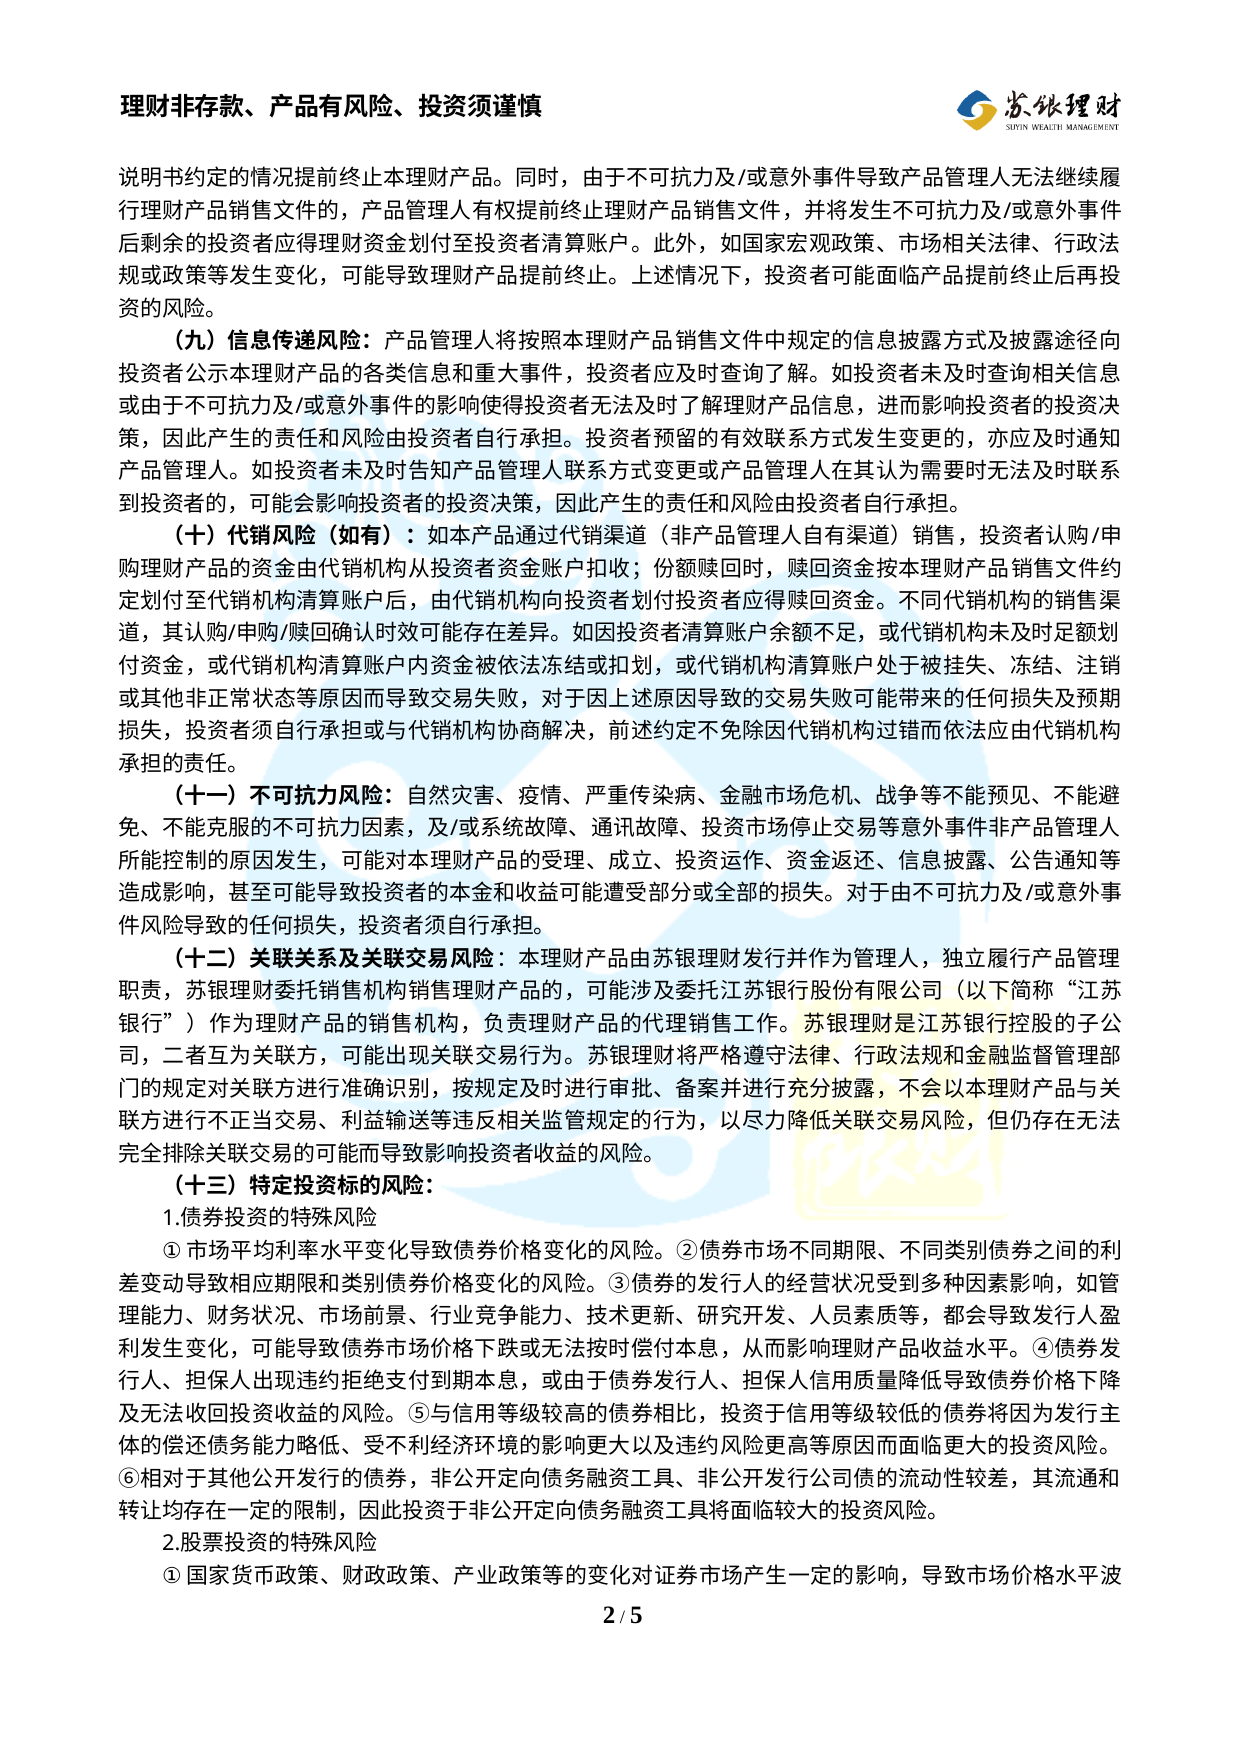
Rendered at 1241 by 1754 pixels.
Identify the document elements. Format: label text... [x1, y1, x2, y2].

list ①国家货币政策、财政政策、产业政策等的变化对证券市场产生一定的影响，导致市场价格水平波动的风险。②宏观经济运行周期性波动，对股票市场的收益水平产生影响的风险。③上市公司的经营状况受多种因素影响，如市场、技术、竞争、管理、财务等都会导致公司盈利发生变化，从而导致股票价格变动的风险。 [118, 1558, 1122, 1590]
list 不可抗力风险：自然灾害、疫情、严重传染病、金融市场危机、战争等不能预见、不能避免、不能克服的不可抗力因素，及/或系统故障、通讯故障、投资市场停止交易等意外事件非产品管理人所能控制的原因发生，可能对本理财产品的受理、成立、投资运作、资金返还、信息披露、公告通知等造成影响，甚至可能导致投资者的本金和收益可能遭受部分或全部的损失。对于由不可抗力及/或意外事件风险导致的任何损失，投资者须自行承担。 [118, 778, 1122, 940]
list 关联关系及关联交易风险：本理财产品由苏银理财发行并作为管理人，独立履行产品管理职责，苏银理财委托销售机构销售理财产品的，可能涉及委托江苏银行股份有限公司（以下简称“江苏银行”）作为理财产品的销售机构，负责理财产品的代理销售工作。苏银理财是江苏银行控股的子公司，二者互为关联方，可能出现关联交易行为。苏银理财将严格遵守法律、行政法规和金融监督管理部门的规定对关联方进行准确识别，按规定及时进行审批、备案并进行充分披露，不会以本理财产品与关联方进行不正当交易、利益输送等违反相关监管规定的行为，以尽力降低关联交易风险，但仍存在无法完全排除关联交易的可能而导致影响投资者收益的风险。 [118, 940, 1122, 1168]
list 债券投资的特殊风险 [118, 1200, 1122, 1233]
picture [932, 72, 1151, 143]
list 代销风险（如有）：如本产品通过代销渠道（非产品管理人自有渠道）销售，投资者认购/申购理财产品的资金由代销机构从投资者资金账户扣收；份额赎回时，赎回资金按本理财产品销售文件约定划付至代销机构清算账户后，由代销机构向投资者划付投资者应得赎回资金。不同代销机构的销售渠道，其认购/申购/赎回确认时效可能存在差异。如因投资者清算账户余额不足，或代销机构未及时足额划付资金，或代销机构清算账户内资金被依法冻结或扣划，或代销机构清算账户处于被挂失、冻结、注销或其他非正常状态等原因而导致交易失败，对于因上述原因导致的交易失败可能带来的任何损失及预期损失，投资者须自行承担或与代销机构协商解决，前述约定不免除因代销机构过错而依法应由代销机构承担的责任。 [118, 518, 1122, 778]
list 特定投资标的风险： [118, 1168, 1122, 1200]
list ①市场平均利率水平变化导致债券价格变化的风险。②债券市场不同期限、不同类别债券之间的利差变动导致相应期限和类别债券价格变化的风险。③债券的发行人的经营状况受到多种因素影响，如管理能力、财务状况、市场前景、行业竞争能力、技术更新、研究开发、人员素质等，都会导致发行人盈利发生变化，可能导致债券市场价格下跌或无法按时偿付本息，从而影响理财产品收益水平。④债券发行人、担保人出现违约拒绝支付到期本息，或由于债券发行人、担保人信用质量降低导致债券价格下降及无法收回投资收益的风险。⑤与信用等级较高的债券相比，投资于信用等级较低的债券将因为发行主体的偿还债务能力略低、受不利经济环境的影响更大以及违约风险更高等原因而面临更大的投资风险。⑥相对于其他公开发行的债券，非公开定向债务融资工具、非公开发行公司债的流动性较差，其流通和转让均存在一定的限制，因此投资于非公开定向债务融资工具将面临较大的投资风险。 [118, 1233, 1122, 1525]
list 股票投资的特殊风险 [118, 1525, 1122, 1558]
list 信息传递风险：产品管理人将按照本理财产品销售文件中规定的信息披露方式及披露途径向投资者公示本理财产品的各类信息和重大事件，投资者应及时查询了解。如投资者未及时查询相关信息或由于不可抗力及/或意外事件的影响使得投资者无法及时了解理财产品信息，进而影响投资者的投资决策，因此产生的责任和风险由投资者自行承担。投资者预留的有效联系方式发生变更的，亦应及时通知产品管理人。如投资者未及时告知产品管理人联系方式变更或产品管理人在其认为需要时无法及时联系到投资者的，可能会影响投资者的投资决策，因此产生的责任和风险由投资者自行承担。 [118, 323, 1122, 518]
